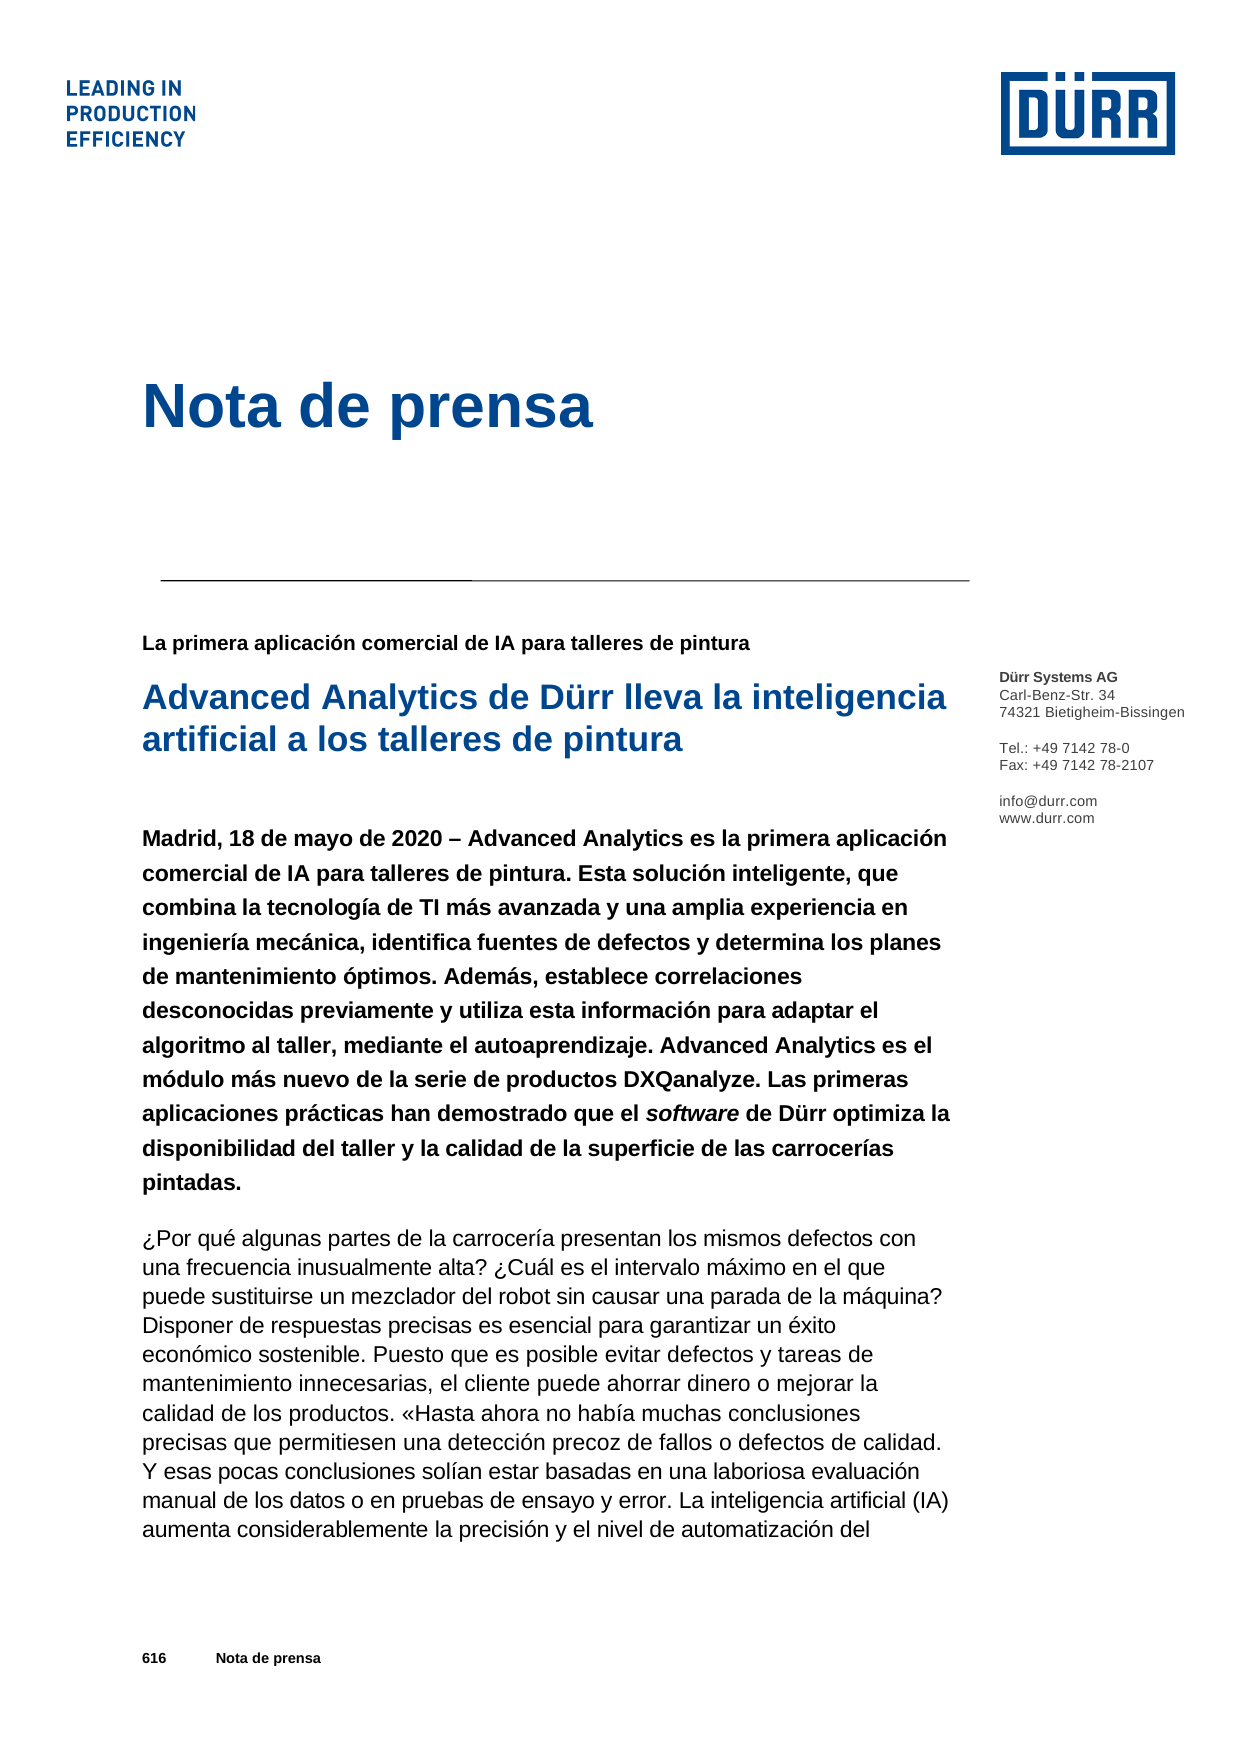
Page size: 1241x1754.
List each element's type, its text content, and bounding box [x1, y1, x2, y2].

text La primera aplicación comercial de IA para talleres de pintura [142, 628, 951, 655]
text Advanced Analytics de Dürr lleva la inteligencia artificial a los talleres de pintura [142, 676, 951, 759]
text Madrid, 18 de mayo de 2020 – Advanced Analytics es la primera aplicación comercial de IA para talleres de pintura. Esta solución inteligente, que combina la tecnología de TI más avanzada y una amplia experiencia en ingeniería mecánica, identifica fuentes de defectos y determina los planes de mantenimiento óptimos. Además, establece correlaciones desconocidas previamente y utiliza esta información para adaptar el algoritmo al taller, mediante el autoaprendizaje. Advanced Analytics es el módulo más nuevo de la serie de productos DXQanalyze. Las primeras aplicaciones prácticas han demostrado que el software de Dürr optimiza la disponibilidad del taller y la calidad de la superficie de las carrocerías pintadas. [142, 817, 951, 1195]
picture [67, 80, 196, 147]
picture [1001, 72, 1175, 155]
text Nota de prensa [142, 366, 951, 441]
